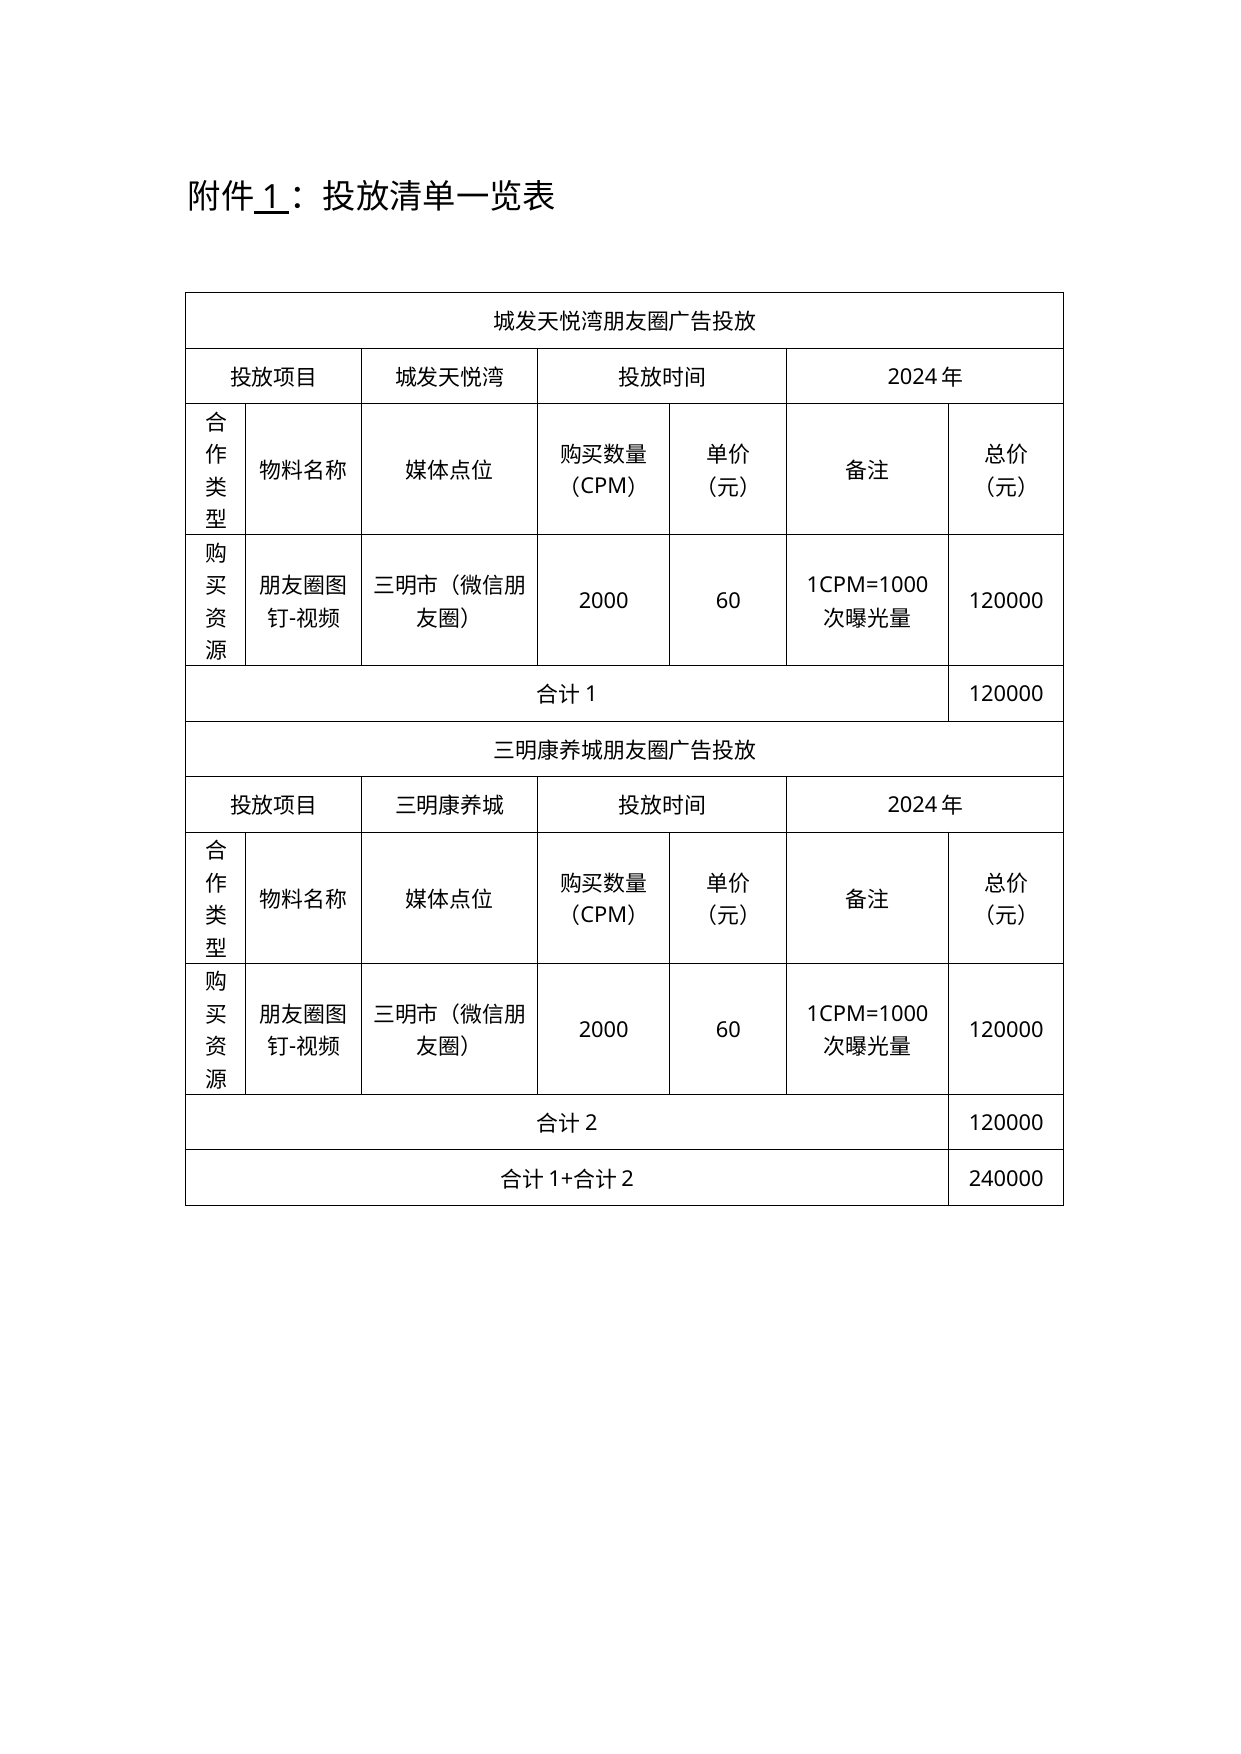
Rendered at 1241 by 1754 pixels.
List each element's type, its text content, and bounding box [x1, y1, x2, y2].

table_cell 1CPM=1000次曝光量 [787, 964, 948, 1094]
table_cell 物料名称 [246, 833, 361, 963]
table_cell 媒体点位 [362, 833, 537, 963]
table_cell 合计1+合计2 [186, 1150, 948, 1205]
text 附件 1 ：投放清单一览表 [187, 162, 1053, 227]
table_cell 媒体点位 [362, 404, 537, 534]
table_cell 备注 [787, 404, 948, 534]
table_cell 总价（元） [949, 833, 1063, 963]
table_cell 备注 [787, 833, 948, 963]
table_cell 购买资源 [186, 535, 245, 665]
table_cell 合计1 [186, 666, 948, 721]
table_cell 2000 [538, 535, 669, 665]
table_cell 合计2 [186, 1095, 948, 1149]
table_cell 三明康养城 [362, 777, 537, 832]
table_cell 2000 [538, 964, 669, 1094]
table_cell 120000 [949, 964, 1063, 1094]
table_cell 总价（元） [949, 404, 1063, 534]
table_cell 三明康养城朋友圈广告投放 [186, 722, 1063, 776]
table_cell 投放时间 [538, 777, 786, 832]
table_cell 城发天悦湾 [362, 349, 537, 403]
table_cell 购买数量（CPM） [538, 404, 669, 534]
table_cell 物料名称 [246, 404, 361, 534]
table_cell 投放项目 [186, 349, 361, 403]
table_cell 投放时间 [538, 349, 786, 403]
table_cell 购买数量（CPM） [538, 833, 669, 963]
table_cell 60 [670, 964, 786, 1094]
table_cell 单价（元） [670, 833, 786, 963]
table_cell 购买资源 [186, 964, 245, 1094]
table_cell 三明市（微信朋友圈） [362, 535, 537, 665]
table_cell 240000 [949, 1150, 1063, 1205]
table_cell 1CPM=1000次曝光量 [787, 535, 948, 665]
table_cell 120000 [949, 666, 1063, 721]
table_cell 合作类型 [186, 404, 245, 534]
table_cell 单价（元） [670, 404, 786, 534]
table_cell 2024年 [787, 349, 1063, 403]
table_cell 60 [670, 535, 786, 665]
table_cell 投放项目 [186, 777, 361, 832]
table_cell 120000 [949, 535, 1063, 665]
table_cell 合作类型 [186, 833, 245, 963]
table_header 城发天悦湾朋友圈广告投放 [186, 293, 1063, 347]
table_cell 2024年 [787, 777, 1063, 832]
table_cell 三明市（微信朋友圈） [362, 964, 537, 1094]
table_cell 朋友圈图钉-视频 [246, 535, 361, 665]
table_cell 朋友圈图钉-视频 [246, 964, 361, 1094]
table_cell 120000 [949, 1095, 1063, 1149]
